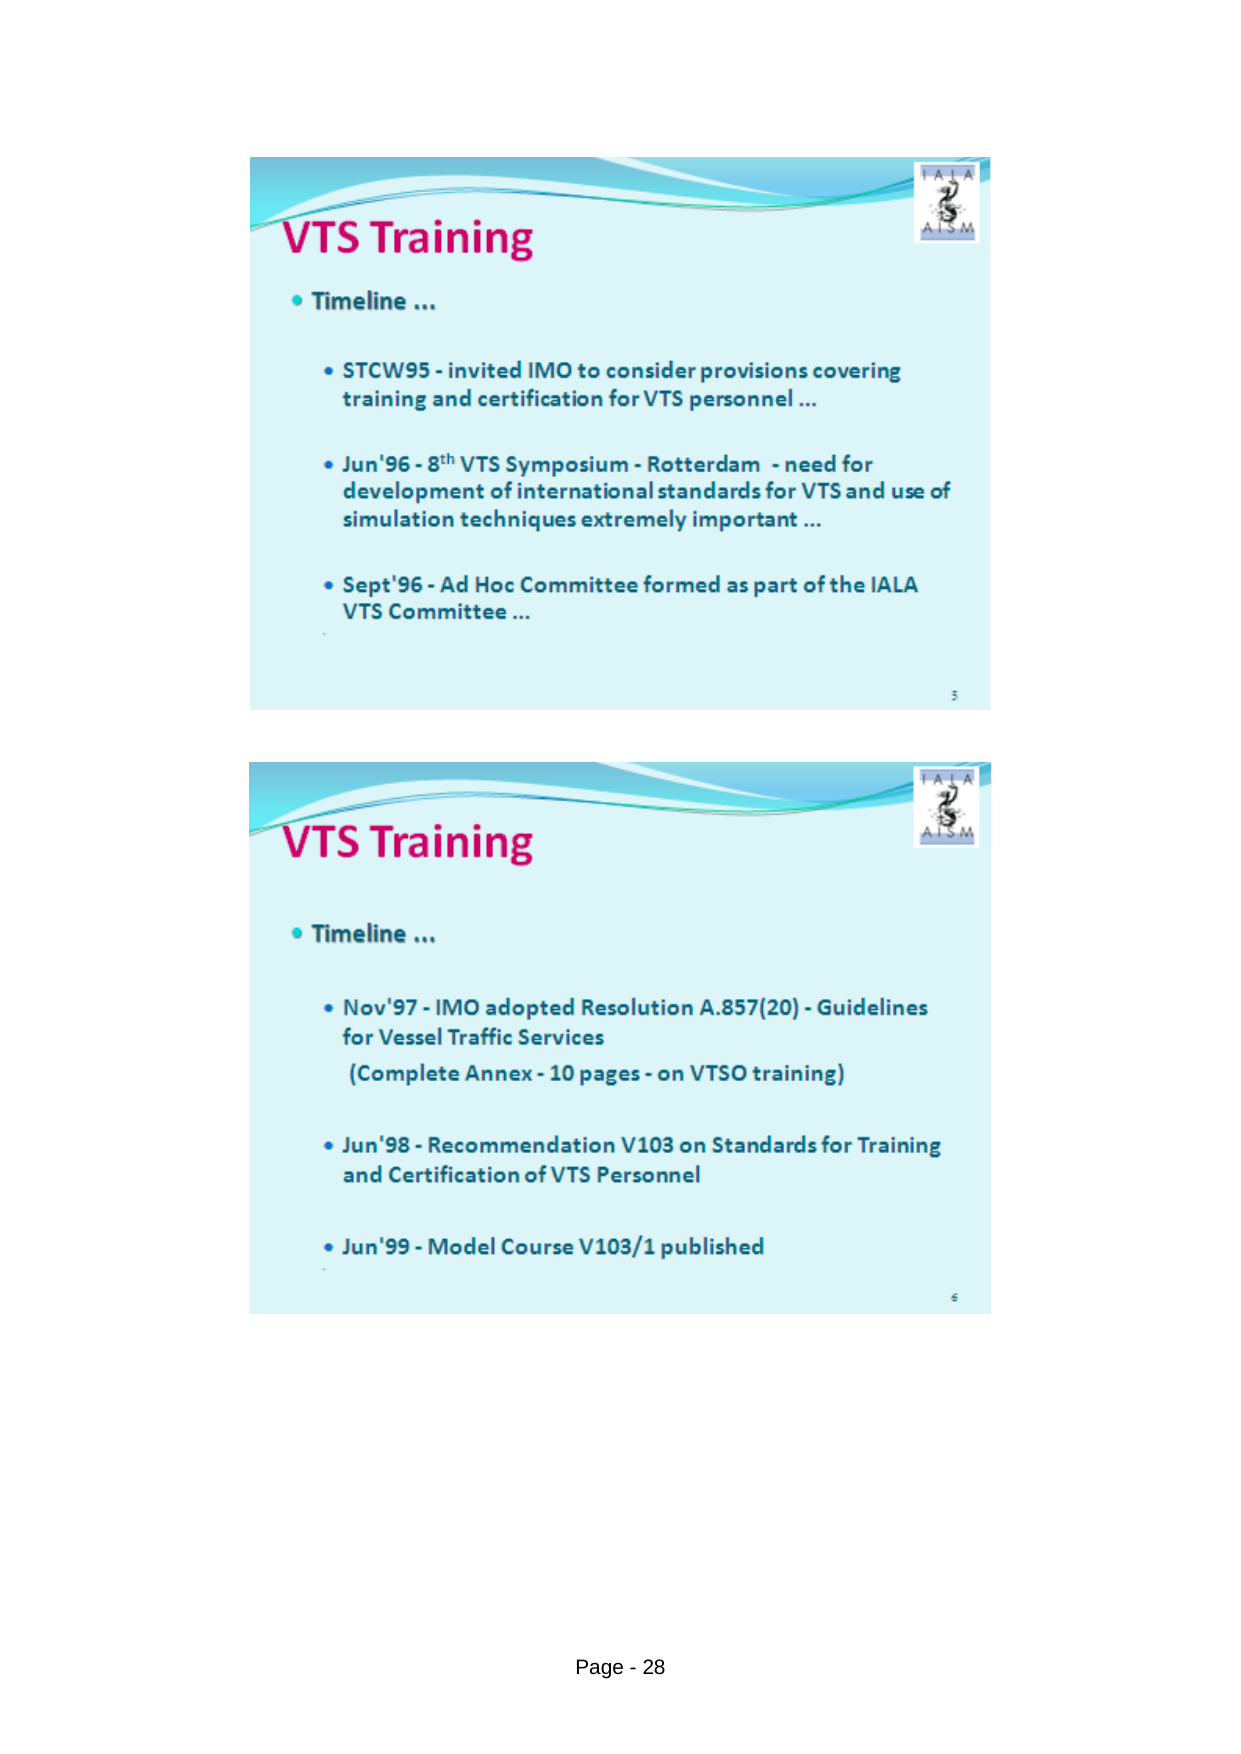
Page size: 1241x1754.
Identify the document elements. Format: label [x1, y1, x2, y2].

picture [249, 762, 992, 1314]
picture [250, 157, 991, 710]
